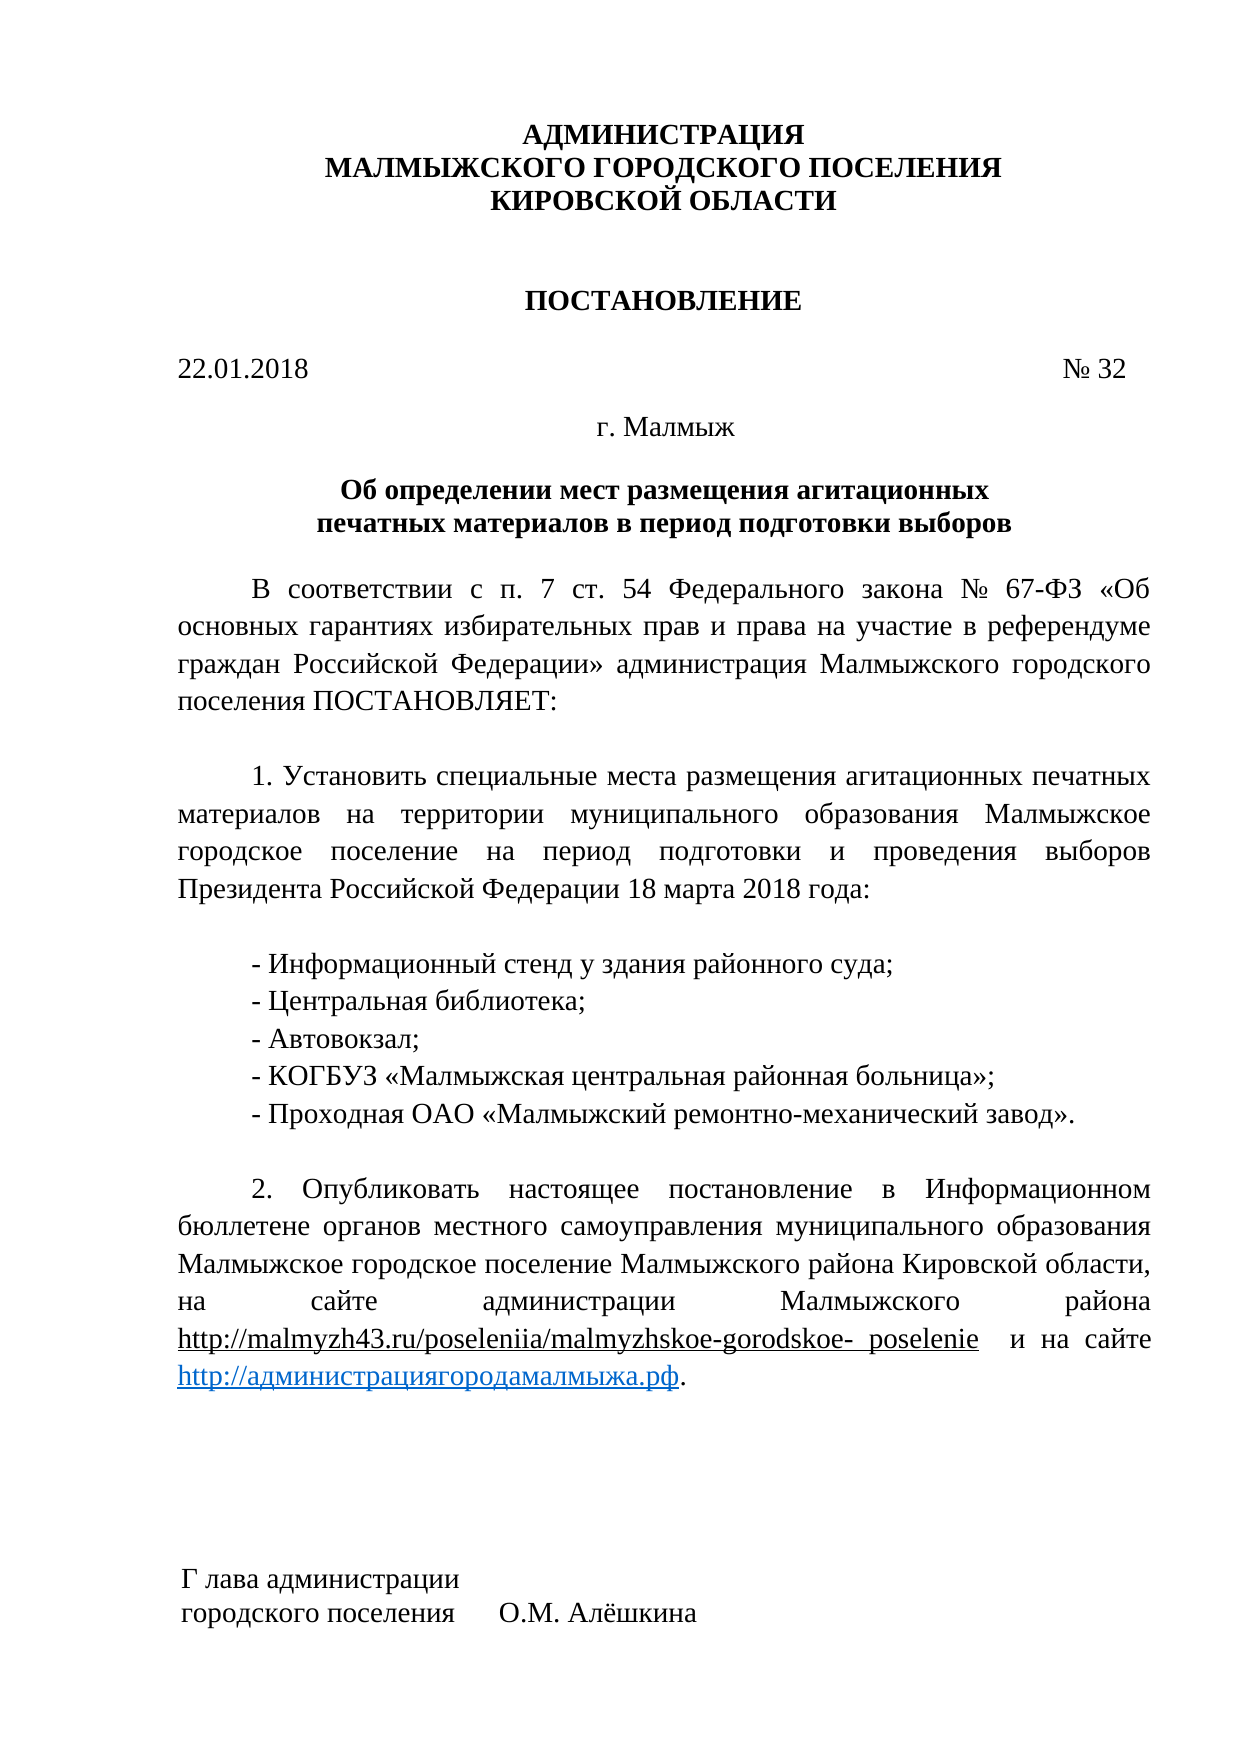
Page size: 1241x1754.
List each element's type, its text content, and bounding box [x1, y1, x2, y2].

text - Проходная ОАО «Малмыжский ремонтно-механический завод». [177, 1093, 1152, 1131]
text АДМИНИСТРАЦИЯ [177, 118, 1149, 151]
text г. Малмыж [179, 413, 1152, 443]
text 2. Опубликовать настоящее постановление в Информационном бюллетене органов местного самоуправления муниципального образования Малмыжское городское поселение Малмыжского района Кировской области, на сайте администрации Малмыжского района http://malmyzh43.ru/poseleniia/malmyzhskoe-gorodskoe- poselenie и на сайте http://администрациягородамалмыжа.рф. [177, 1168, 1152, 1393]
text В соответствии с п. 7 ст. 54 Федерального закона № 67-ФЗ «Об основных гарантиях избирательных прав и права на участие в референдуме граждан Российской Федерации» администрация Малмыжского городского поселения ПОСТАНОВЛЯЕТ: [177, 568, 1152, 718]
text Об определении мест размещения агитационных [177, 472, 1152, 505]
text печатных материалов в период подготовки выборов [177, 505, 1152, 539]
text - Центральная библиотека; [177, 981, 1152, 1018]
text 1. Установить специальные места размещения агитационных печатных материалов на территории муниципального образования Малмыжское городское поселение на период подготовки и проведения выборов Президента Российской Федерации 18 марта 2018 года: [177, 756, 1152, 906]
text МАЛМЫЖСКОГО ГОРОДСКОГО ПОСЕЛЕНИЯ КИРОВСКОЙ ОБЛАСТИ [177, 151, 1149, 217]
text - Автовокзал; [177, 1018, 1152, 1056]
text - Информационный стенд у здания районного суда; [177, 943, 1152, 981]
text Г лава администрации городского поселения О.М. Алёшкина [181, 1562, 1152, 1630]
text - КОГБУЗ «Малмыжская центральная районная больница»; [177, 1056, 1152, 1093]
text 22.01.2018 № 32 [177, 351, 1152, 384]
text ПОСТАНОВЛЕНИЕ [177, 284, 1149, 317]
